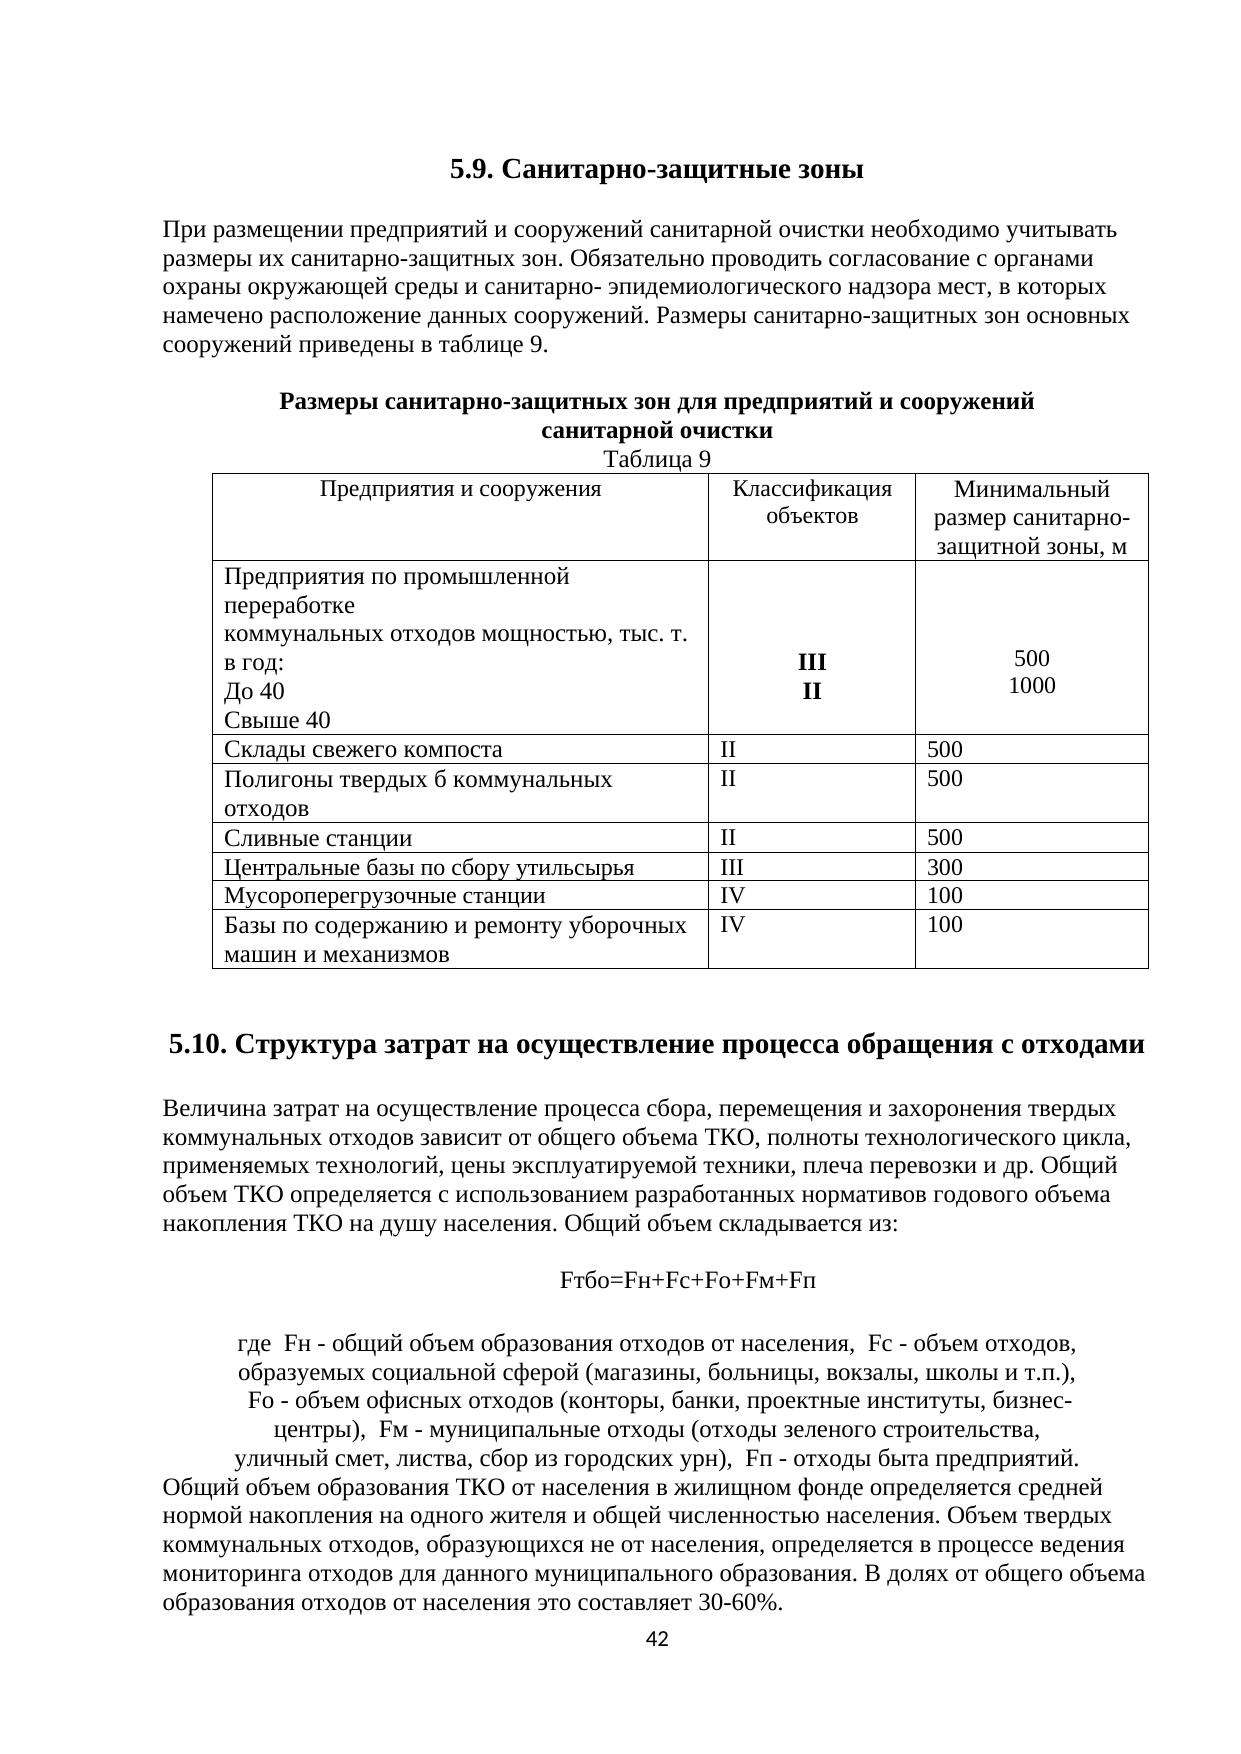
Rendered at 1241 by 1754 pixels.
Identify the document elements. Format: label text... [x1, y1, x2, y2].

text санитарной очистки [162, 415, 1152, 444]
text уличный смет, листва, сбор из городских урн), Fп - отходы быта предприятий. [162, 1443, 1152, 1472]
table_cell Мусороперегрузочные станции [213, 881, 708, 909]
text центры), Fм - муниципальные отходы (отходы зеленого строительства, [162, 1414, 1152, 1443]
text образуемых социальной сферой (магазины, больницы, вокзалы, школы и т.п.), [162, 1357, 1152, 1385]
table_cell 500 1000 [916, 561, 1148, 733]
table_cell Сливные станции [213, 823, 708, 852]
table_cell 500 [916, 823, 1148, 852]
table_cell Склады свежего компоста [213, 735, 708, 763]
text 5.10. Структура затрат на осуществление процесса обращения с отходами [162, 1026, 1152, 1059]
table_cell IV [709, 910, 915, 967]
table_cell Центральные базы по сбору утильсырья [213, 853, 708, 880]
table_cell II [709, 764, 915, 822]
table_cell IV [709, 881, 915, 909]
table_cell III [709, 853, 915, 880]
text 5.9. Санитарно-защитные зоны [162, 152, 1152, 185]
table_cell III II [709, 561, 915, 733]
table_header Классификация объектов [709, 474, 915, 560]
table_cell 500 [916, 764, 1148, 822]
table_cell Базы по содержанию и ремонту уборочных машин и механизмов [213, 910, 708, 967]
table_cell Предприятия по промышленной переработке коммунальных отходов мощностью, тыс. т. в год: До 40 Свыше 40 [213, 561, 708, 733]
text Величина затрат на осуществление процесса сбора, перемещения и захоронения твердых коммунальных отходов зависит от общего объема ТКО, полноты технологического цикла, применяемых технологий, цены эксплуатируемой техники, плеча перевозки и др. Общий объем ТКО определяется с использованием разработанных нормативов годового объема накопления ТКО на душу населения. Общий объем складывается из: [162, 1093, 1152, 1237]
text Таблица 9 [162, 444, 1152, 473]
table_cell 100 [916, 881, 1148, 909]
table_cell II [709, 735, 915, 763]
table_cell II [709, 823, 915, 852]
table_header Предприятия и сооружения [213, 474, 708, 560]
text Fтбо=Fн+Fс+Fо+Fм+Fп [224, 1266, 1152, 1294]
table_cell 100 [916, 910, 1148, 967]
text Fо - объем офисных отходов (конторы, банки, проектные институты, бизнес- [162, 1385, 1152, 1414]
table_cell Полигоны твердых б коммунальных отходов [213, 764, 708, 822]
text Размеры санитарно-защитных зон для предприятий и сооружений [162, 386, 1152, 415]
text где Fн - общий объем образования отходов от населения, Fс - объем отходов, [162, 1328, 1152, 1357]
table_header Минимальный размер санитарно- защитной зоны, м [916, 474, 1148, 560]
table_cell 300 [916, 853, 1148, 880]
text Общий объем образования ТКО от населения в жилищном фонде определяется средней нормой накопления на одного жителя и общей численностью населения. Объем твердых коммунальных отходов, образующихся не от населения, определяется в процессе ведения мониторинга отходов для данного муниципального образования. В долях от общего объема образования отходов от населения это составляет 30-60%. [162, 1472, 1152, 1615]
table_cell 500 [916, 735, 1148, 763]
text При размещении предприятий и сооружений санитарной очистки необходимо учитывать размеры их санитарно-защитных зон. Обязательно проводить согласование с органами охраны окружающей среды и санитарно- эпидемиологического надзора мест, в которых намечено расположение данных сооружений. Размеры санитарно-защитных зон основных сооружений приведены в таблице 9. [162, 214, 1152, 358]
